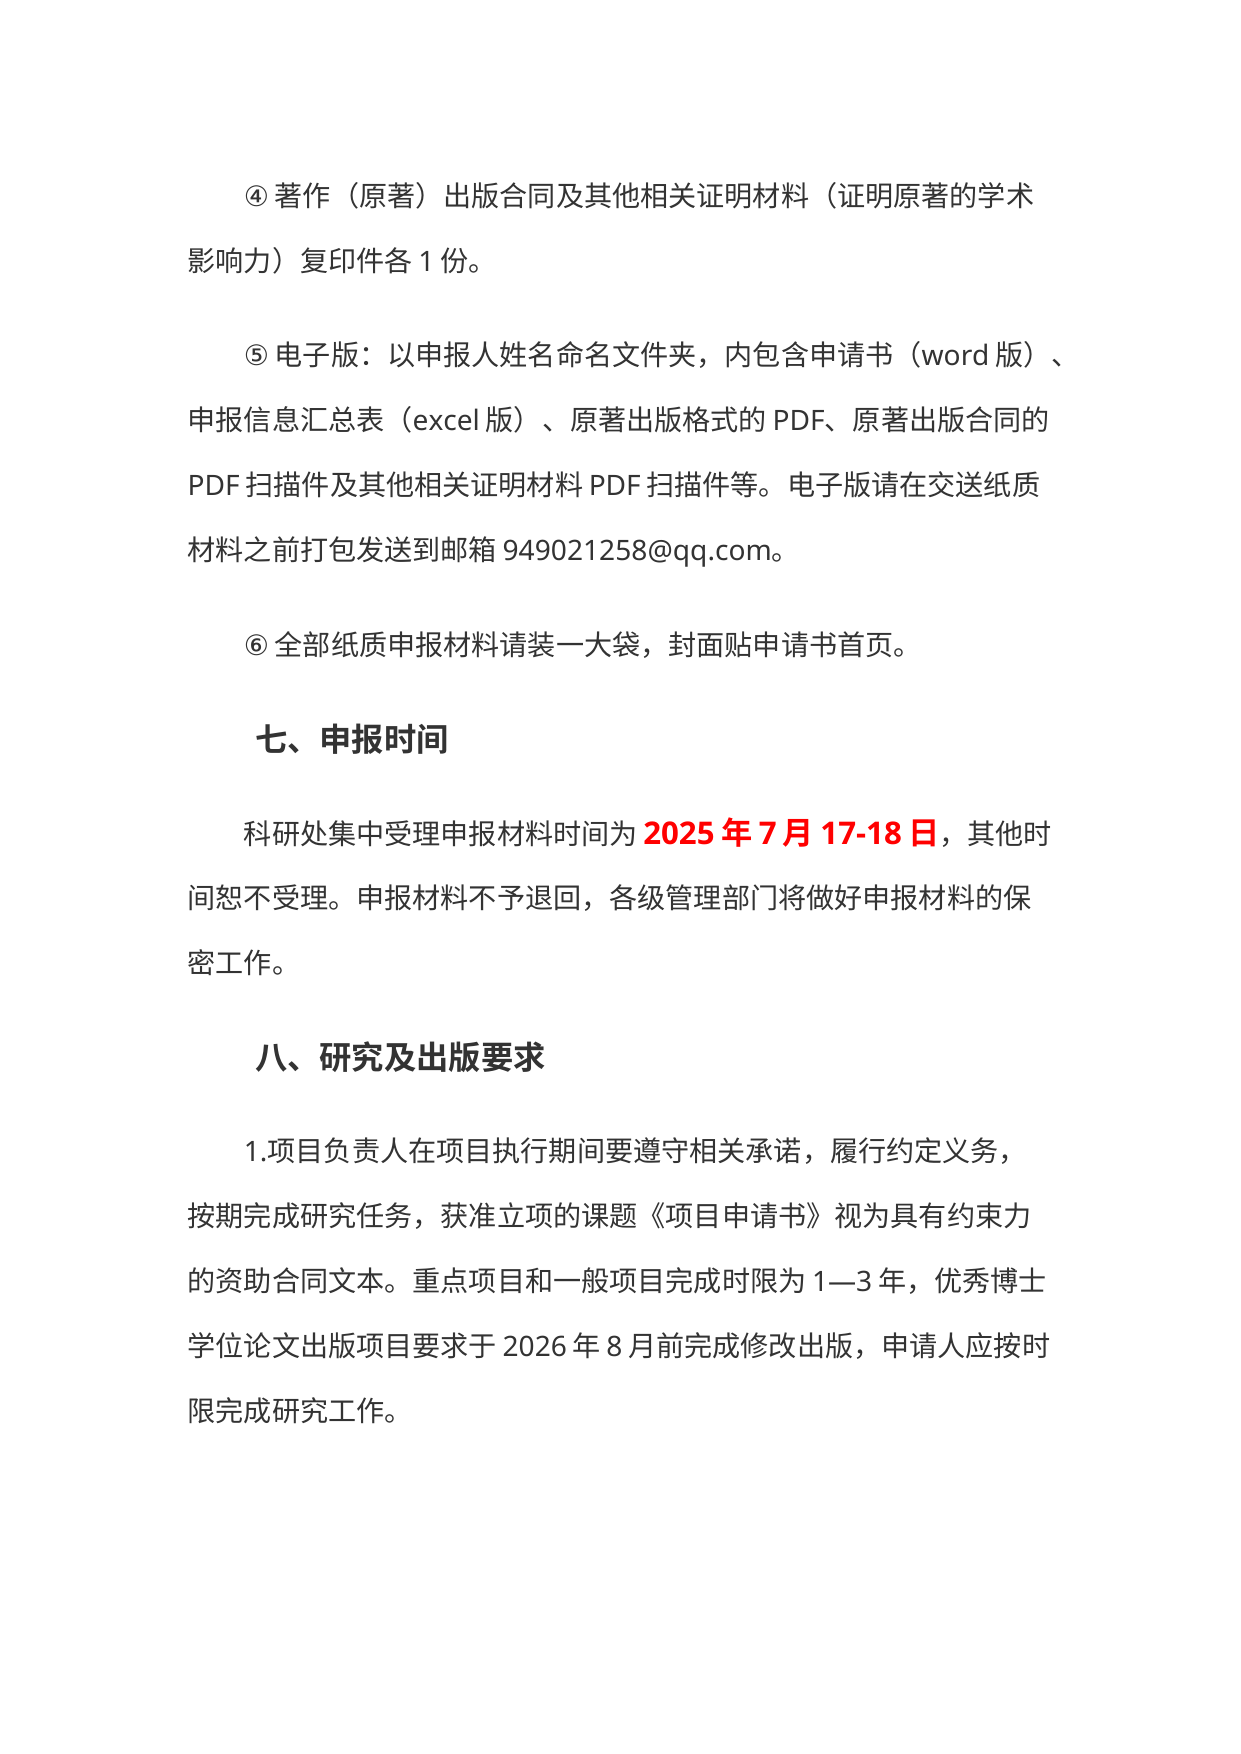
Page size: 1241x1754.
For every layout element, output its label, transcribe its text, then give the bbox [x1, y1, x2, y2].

text 1.项目负责人在项目执行期间要遵守相关承诺，履行约定义务，按期完成研究任务，获准立项的课题《项目申请书》视为具有约束力的资助合同文本。重点项目和一般项目完成时限为1—3年，优秀博士学位论文出版项目要求于2026年8月前完成修改出版，申请人应按时限完成研究工作。 [187, 1117, 1053, 1442]
text 科研处集中受理申报材料时间为2025年7月17-18日，其他时间恕不受理。申报材料不予退回，各级管理部门将做好申报材料的保密工作。 [187, 799, 1053, 994]
text ⑥全部纸质申报材料请装一大袋，封面贴申请书首页。 [187, 610, 1053, 675]
text ④著作（原著）出版合同及其他相关证明材料（证明原著的学术影响力）复印件各1份。 [187, 162, 1053, 292]
text 七、申报时间 [187, 704, 1053, 769]
text 八、研究及出版要求 [187, 1023, 1053, 1088]
text ⑤电子版：以申报人姓名命名文件夹，内包含申请书（word版）、申报信息汇总表（excel版）、原著出版格式的PDF、原著出版合同的PDF扫描件及其他相关证明材料PDF扫描件等。电子版请在交送纸质材料之前打包发送到邮箱949021258@qq.com。 [187, 321, 1053, 581]
